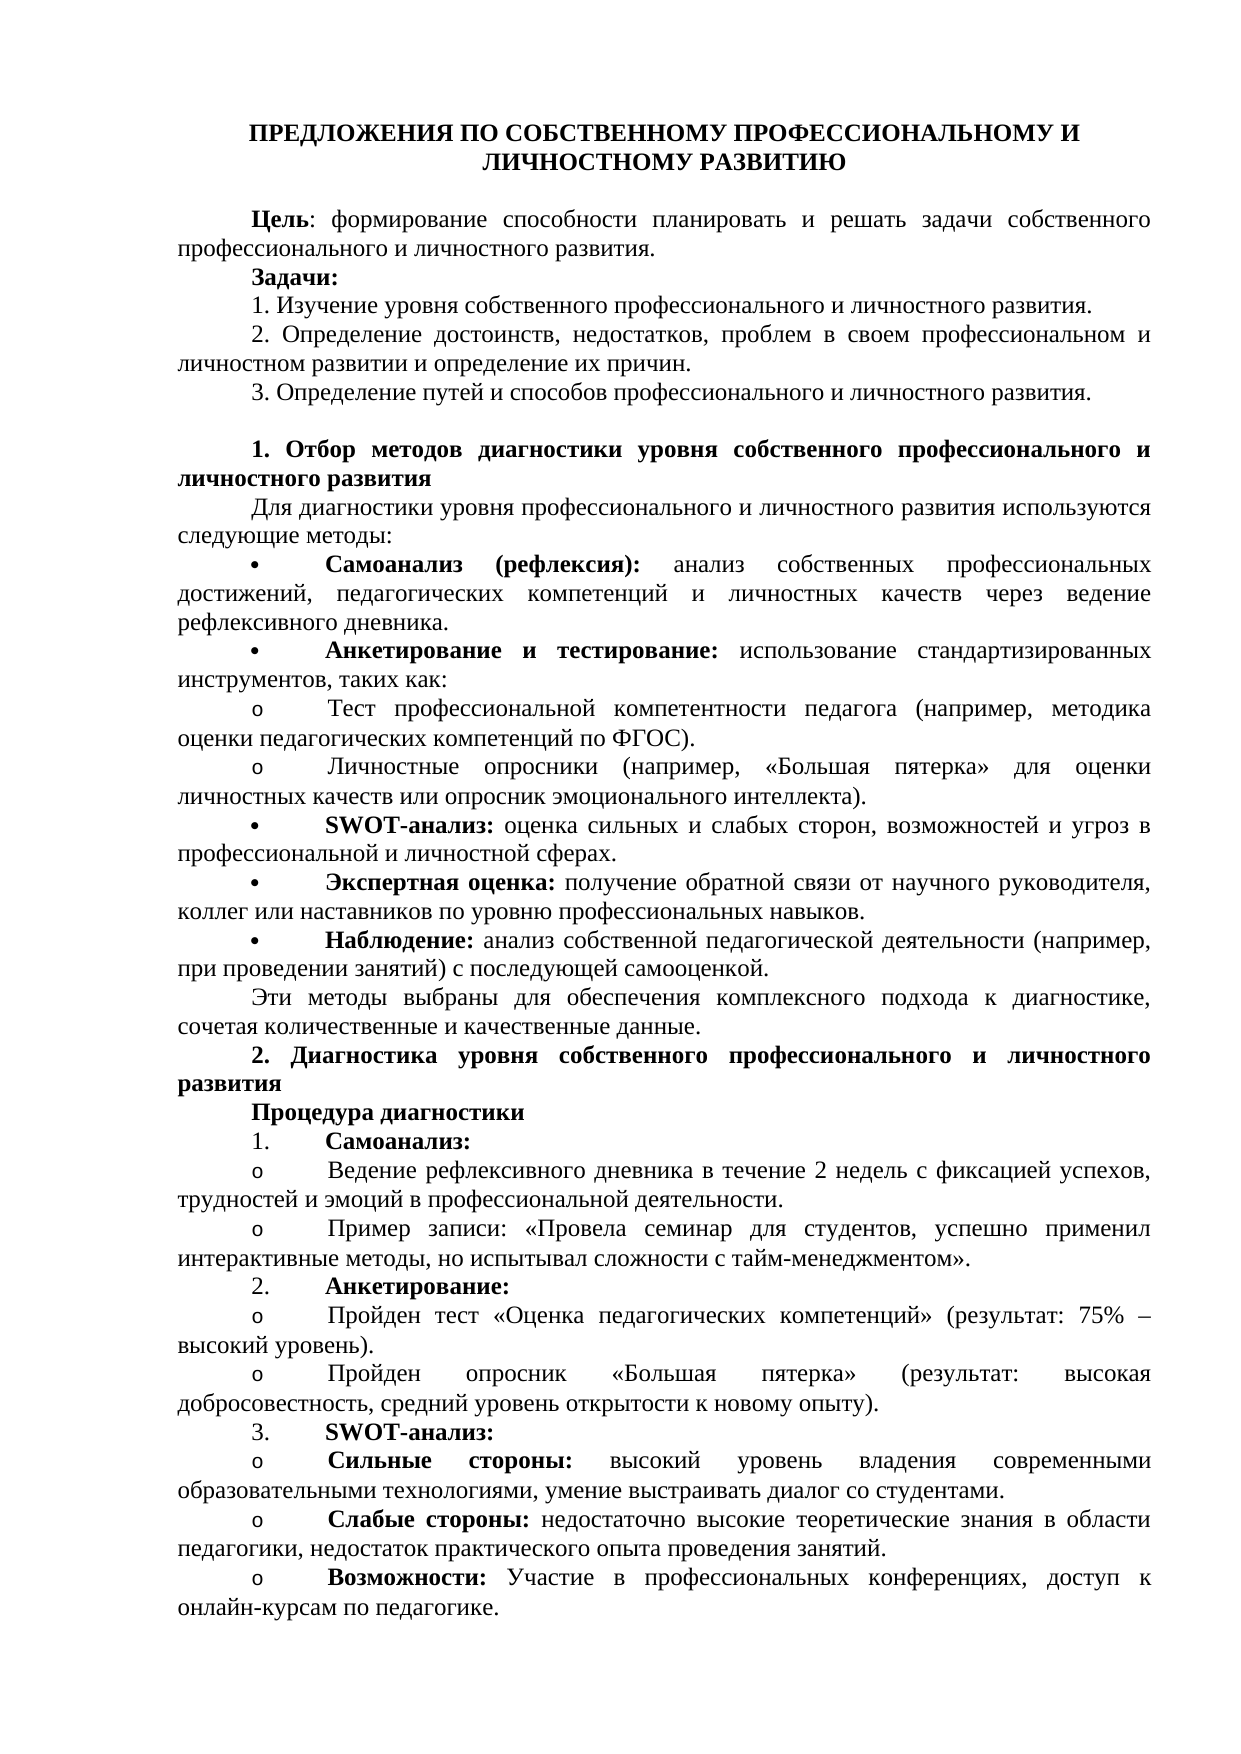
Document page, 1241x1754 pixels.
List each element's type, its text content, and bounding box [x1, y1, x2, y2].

list Личностные опросники (например, «Большая пятерка» для оценки личностных качеств или опросник эмоционального интеллекта). [177, 751, 1152, 810]
list Самоанализ (рефлексия): анализ собственных профессиональных достижений, педагогических компетенций и личностных качеств через ведение рефлексивного дневника. [177, 549, 1152, 636]
list Сильные стороны: высокий уровень владения современными образовательными технологиями, умение выстраивать диалог со студентами. [177, 1446, 1152, 1504]
list Анкетирование: [177, 1271, 1152, 1300]
list Пройден опросник «Большая пятерка» (результат: высокая добросовестность, средний уровень открытости к новому опыту). [177, 1358, 1152, 1417]
text 3. Определение путей и способов профессионального и личностного развития. [177, 377, 1152, 406]
text 2. Определение достоинств, недостатков, проблем в своем профессиональном и личностном развитии и определение их причин. [177, 319, 1152, 377]
list Экспертная оценка: получение обратной связи от научного руководителя, коллег или наставников по уровню профессиональных навыков. [177, 867, 1152, 925]
list SWOT-анализ: оценка сильных и слабых сторон, возможностей и угроз в профессиональной и личностной сферах. [177, 810, 1152, 867]
text 2. Диагностика уровня собственного профессионального и личностного развития [177, 1040, 1152, 1097]
list Пройден тест «Оценка педагогических компетенций» (результат: 75% – высокий уровень). [177, 1300, 1152, 1358]
text Эти методы выбраны для обеспечения комплексного подхода к диагностике, сочетая количественные и качественные данные. [177, 982, 1152, 1040]
list Пример записи: «Провела семинар для студентов, успешно применил интерактивные методы, но испытывал сложности с тайм-менеджментом». [177, 1213, 1152, 1271]
text 1. Отбор методов диагностики уровня собственного профессионального и личностного развития [177, 434, 1152, 492]
text Процедура диагностики [177, 1097, 1152, 1126]
text Цель: формирование способности планировать и решать задачи собственного профессионального и личностного развития. [177, 204, 1152, 262]
list Тест профессиональной компетентности педагога (например, методика оценки педагогических компетенций по ФГОС). [177, 693, 1152, 751]
list Слабые стороны: недостаточно высокие теоретические знания в области педагогики, недостаток практического опыта проведения занятий. [177, 1504, 1152, 1562]
text 1. Изучение уровня собственного профессионального и личностного развития. [177, 291, 1152, 319]
list Возможности: Участие в профессиональных конференциях, доступ к онлайн-курсам по педагогике. [177, 1562, 1152, 1621]
text ПРЕДЛОЖЕНИЯ ПО СОБСТВЕННОМУ ПРОФЕССИОНАЛЬНОМУ И ЛИЧНОСТНОМУ РАЗВИТИЮ [177, 118, 1152, 176]
text Для диагностики уровня профессионального и личностного развития используются следующие методы: [177, 492, 1152, 549]
list SWOT-анализ: [177, 1417, 1152, 1446]
text Задачи: [177, 262, 1152, 291]
list Ведение рефлексивного дневника в течение 2 недель с фиксацией успехов, трудностей и эмоций в профессиональной деятельности. [177, 1155, 1152, 1213]
list Анкетирование и тестирование: использование стандартизированных инструментов, таких как: [177, 636, 1152, 693]
list Самоанализ: [177, 1126, 1152, 1155]
list Наблюдение: анализ собственной педагогической деятельности (например, при проведении занятий) с последующей самооценкой. [177, 925, 1152, 982]
